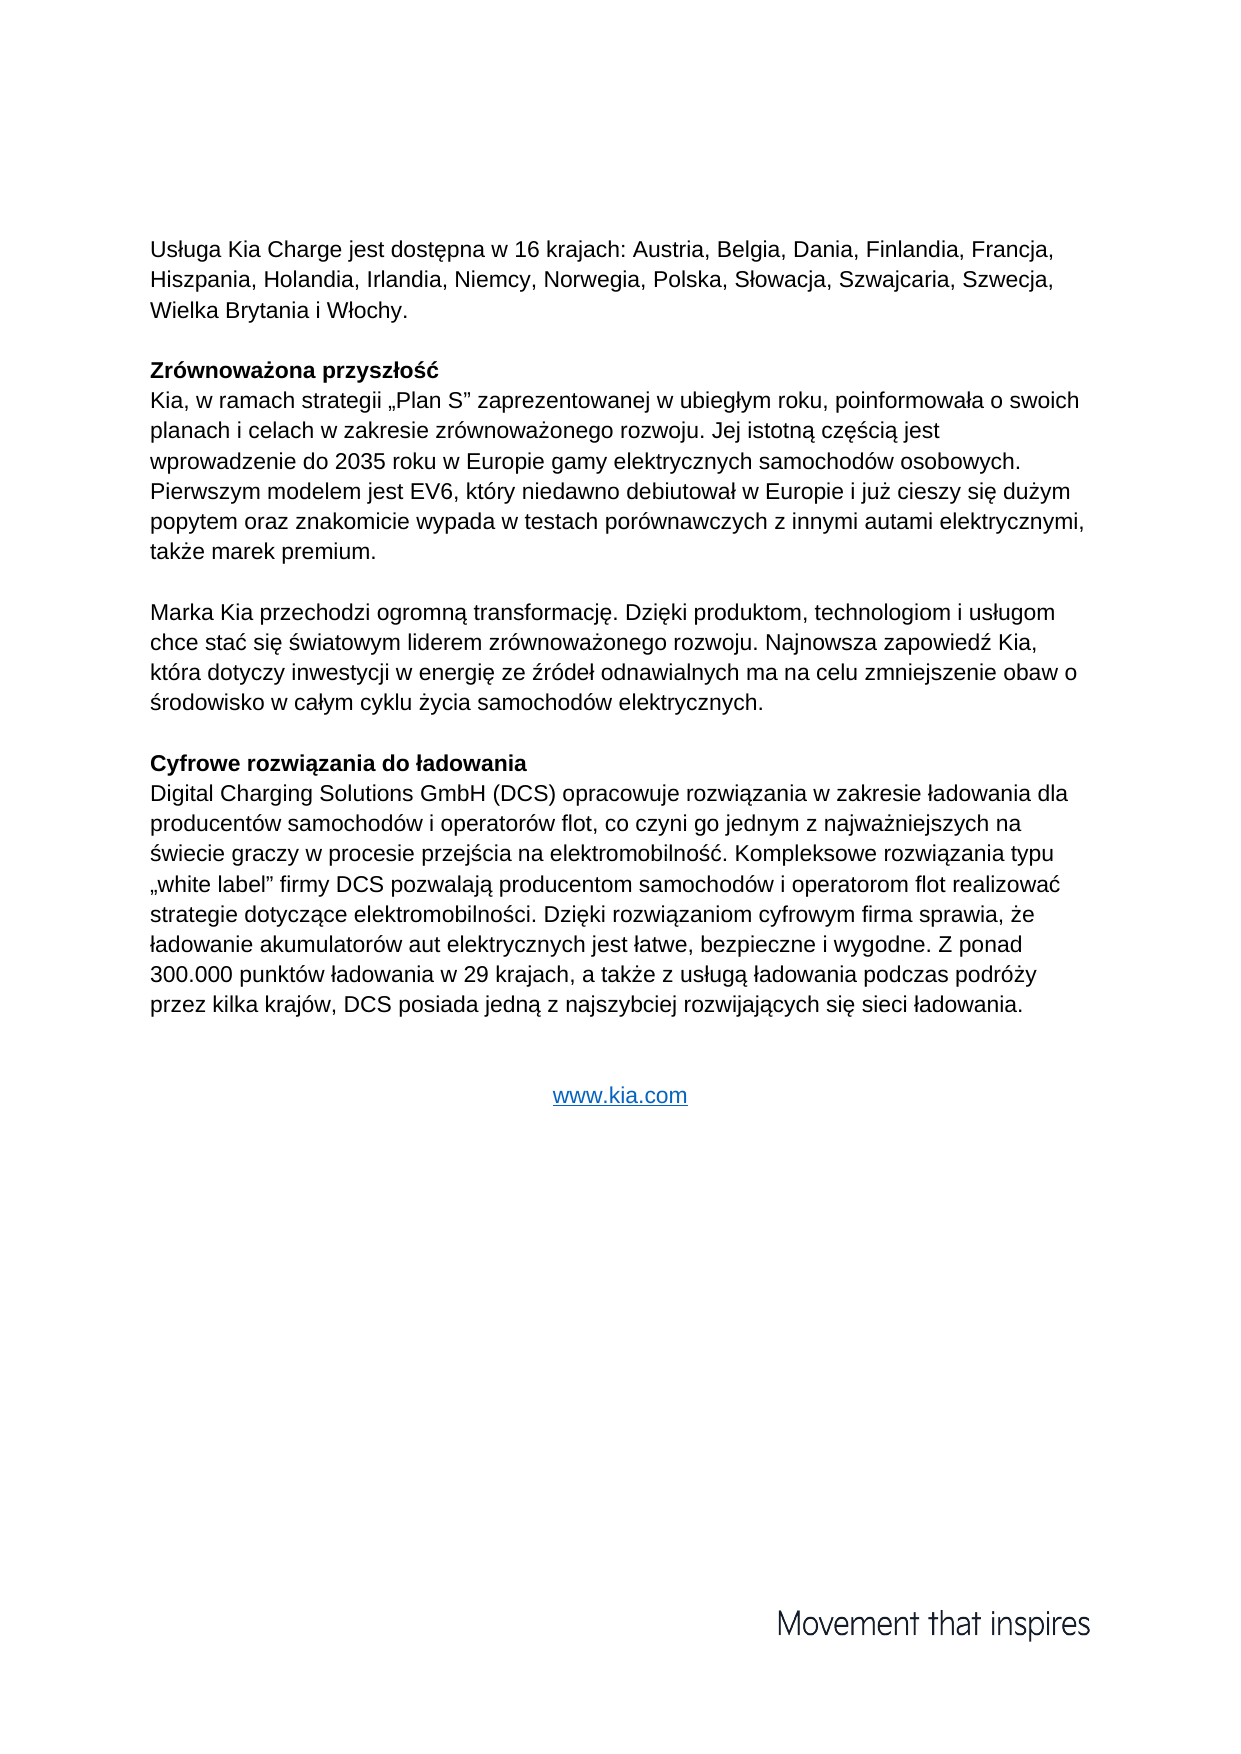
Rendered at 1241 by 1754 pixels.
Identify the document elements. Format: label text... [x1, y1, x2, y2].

text Zrównoważona przyszłość [150, 357, 1090, 383]
text Digital Charging Solutions GmbH (DCS) opracowuje rozwiązania w zakresie ładowania dla producentów samochodów i operatorów flot, co czyni go jednym z najważniejszych na świecie graczy w procesie przejścia na elektromobilność. Kompleksowe rozwiązania typu „white label” firmy DCS pozwalają producentom samochodów i operatorom flot realizować strategie dotyczące elektromobilności. Dzięki rozwiązaniom cyfrowym firma sprawia, że ​​ładowanie akumulatorów aut elektrycznych jest łatwe, bezpieczne i wygodne. Z ponad 300.000 punktów ładowania w 29 krajach, a także z usługą ładowania podczas podróży przez kilka krajów, DCS posiada jedną z najszybciej rozwijających się sieci ładowania. [150, 780, 1090, 1018]
picture [778, 1610, 1091, 1642]
text Marka Kia przechodzi ogromną transformację. Dzięki produktom, technologiom i usługom chce stać się światowym liderem zrównoważonego rozwoju. Najnowsza zapowiedź Kia, która dotyczy inwestycji w energię ze źródeł odnawialnych ma na celu zmniejszenie obaw o środowisko w całym cyklu życia samochodów elektrycznych. [150, 599, 1090, 716]
text Usługa Kia Charge jest dostępna w 16 krajach: Austria, Belgia, Dania, Finlandia, Francja, Hiszpania, Holandia, Irlandia, Niemcy, Norwegia, Polska, Słowacja, Szwajcaria, Szwecja, Wielka Brytania i Włochy. [150, 236, 1090, 323]
text Kia, w ramach strategii „Plan S” zaprezentowanej w ubiegłym roku, poinformowała o swoich planach i celach w zakresie zrównoważonego rozwoju. Jej istotną częścią jest wprowadzenie do 2035 roku w Europie gamy elektrycznych samochodów osobowych. Pierwszym modelem jest EV6, który niedawno debiutował w Europie i już cieszy się dużym popytem oraz znakomicie wypada w testach porównawczych z innymi autami elektrycznymi, także marek premium. [150, 387, 1090, 565]
text www.kia.com [150, 1082, 1090, 1108]
text Cyfrowe rozwiązania do ładowania [150, 750, 1090, 776]
